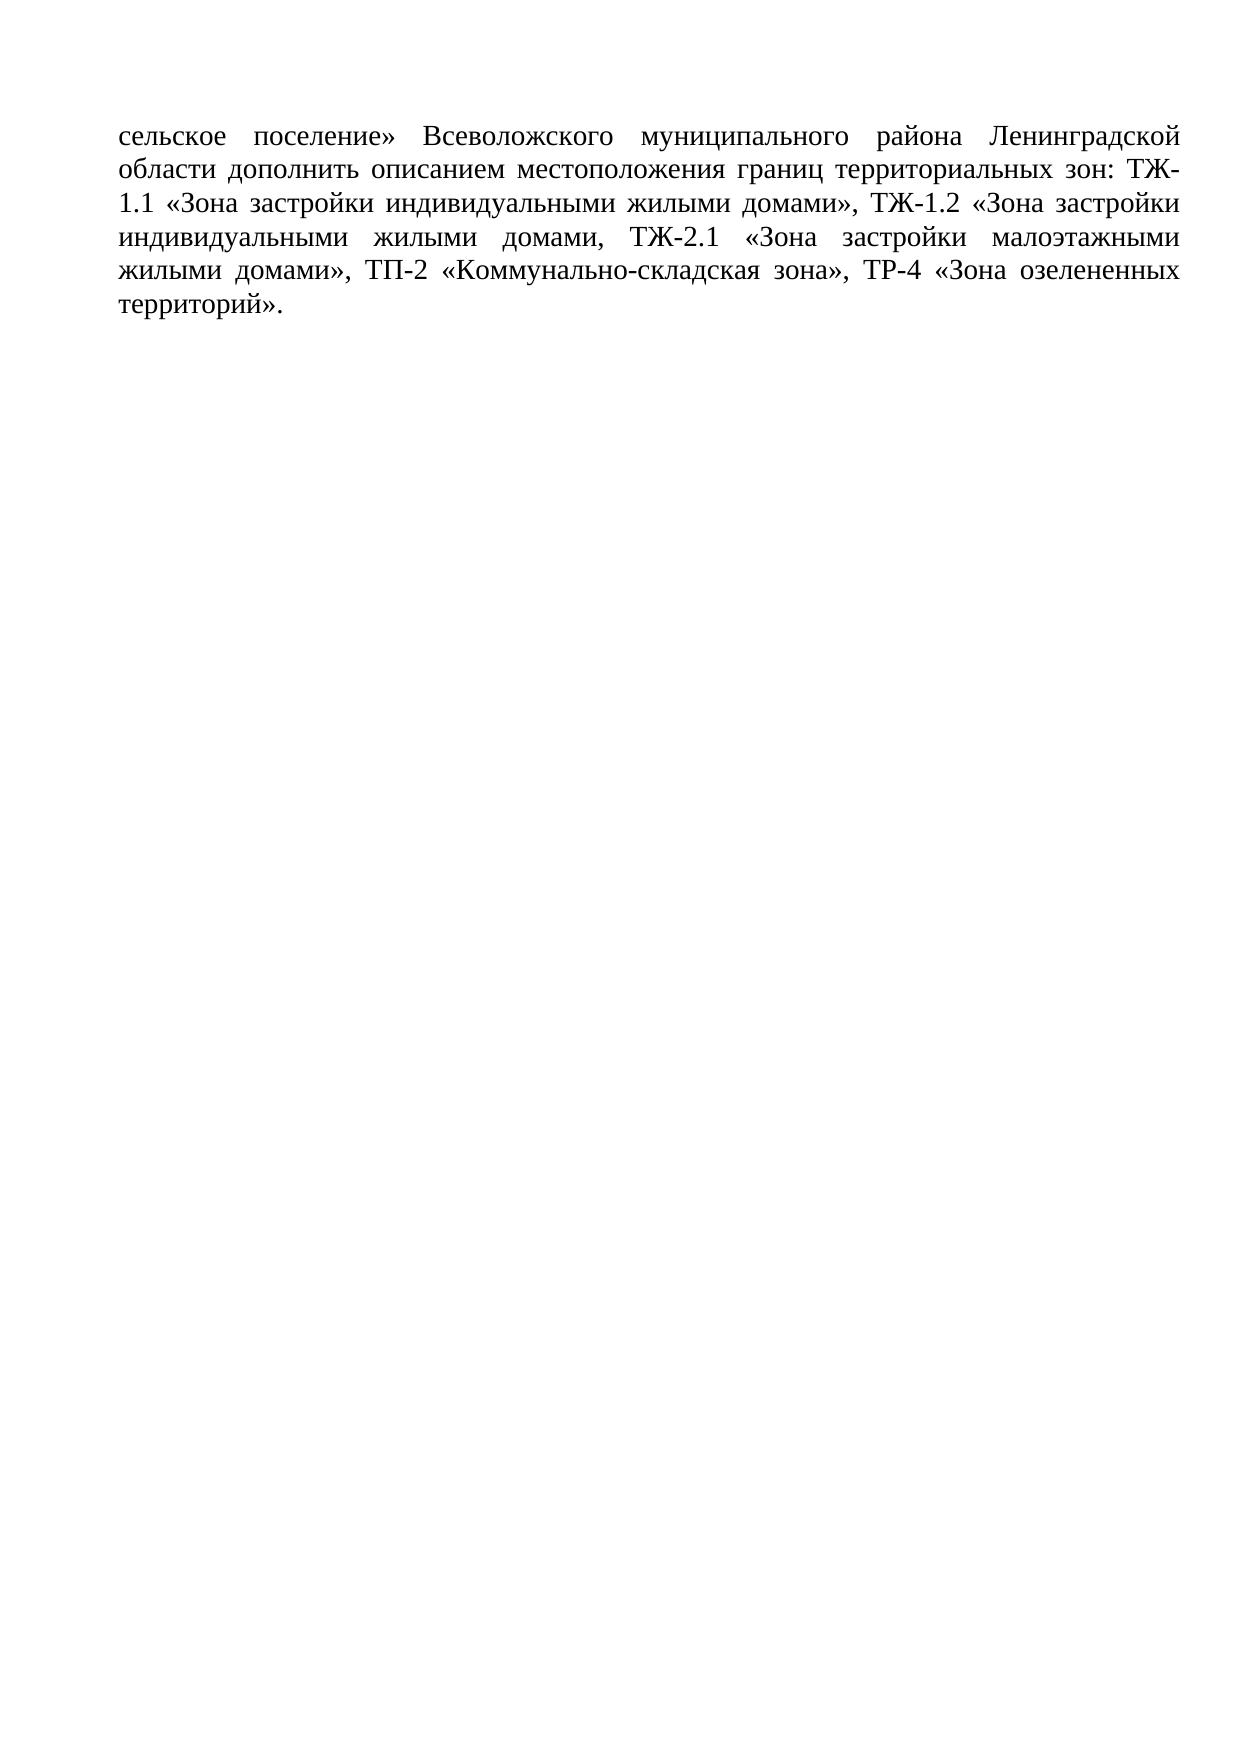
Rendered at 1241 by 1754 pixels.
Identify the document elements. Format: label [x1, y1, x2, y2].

text [118, 118, 1181, 319]
